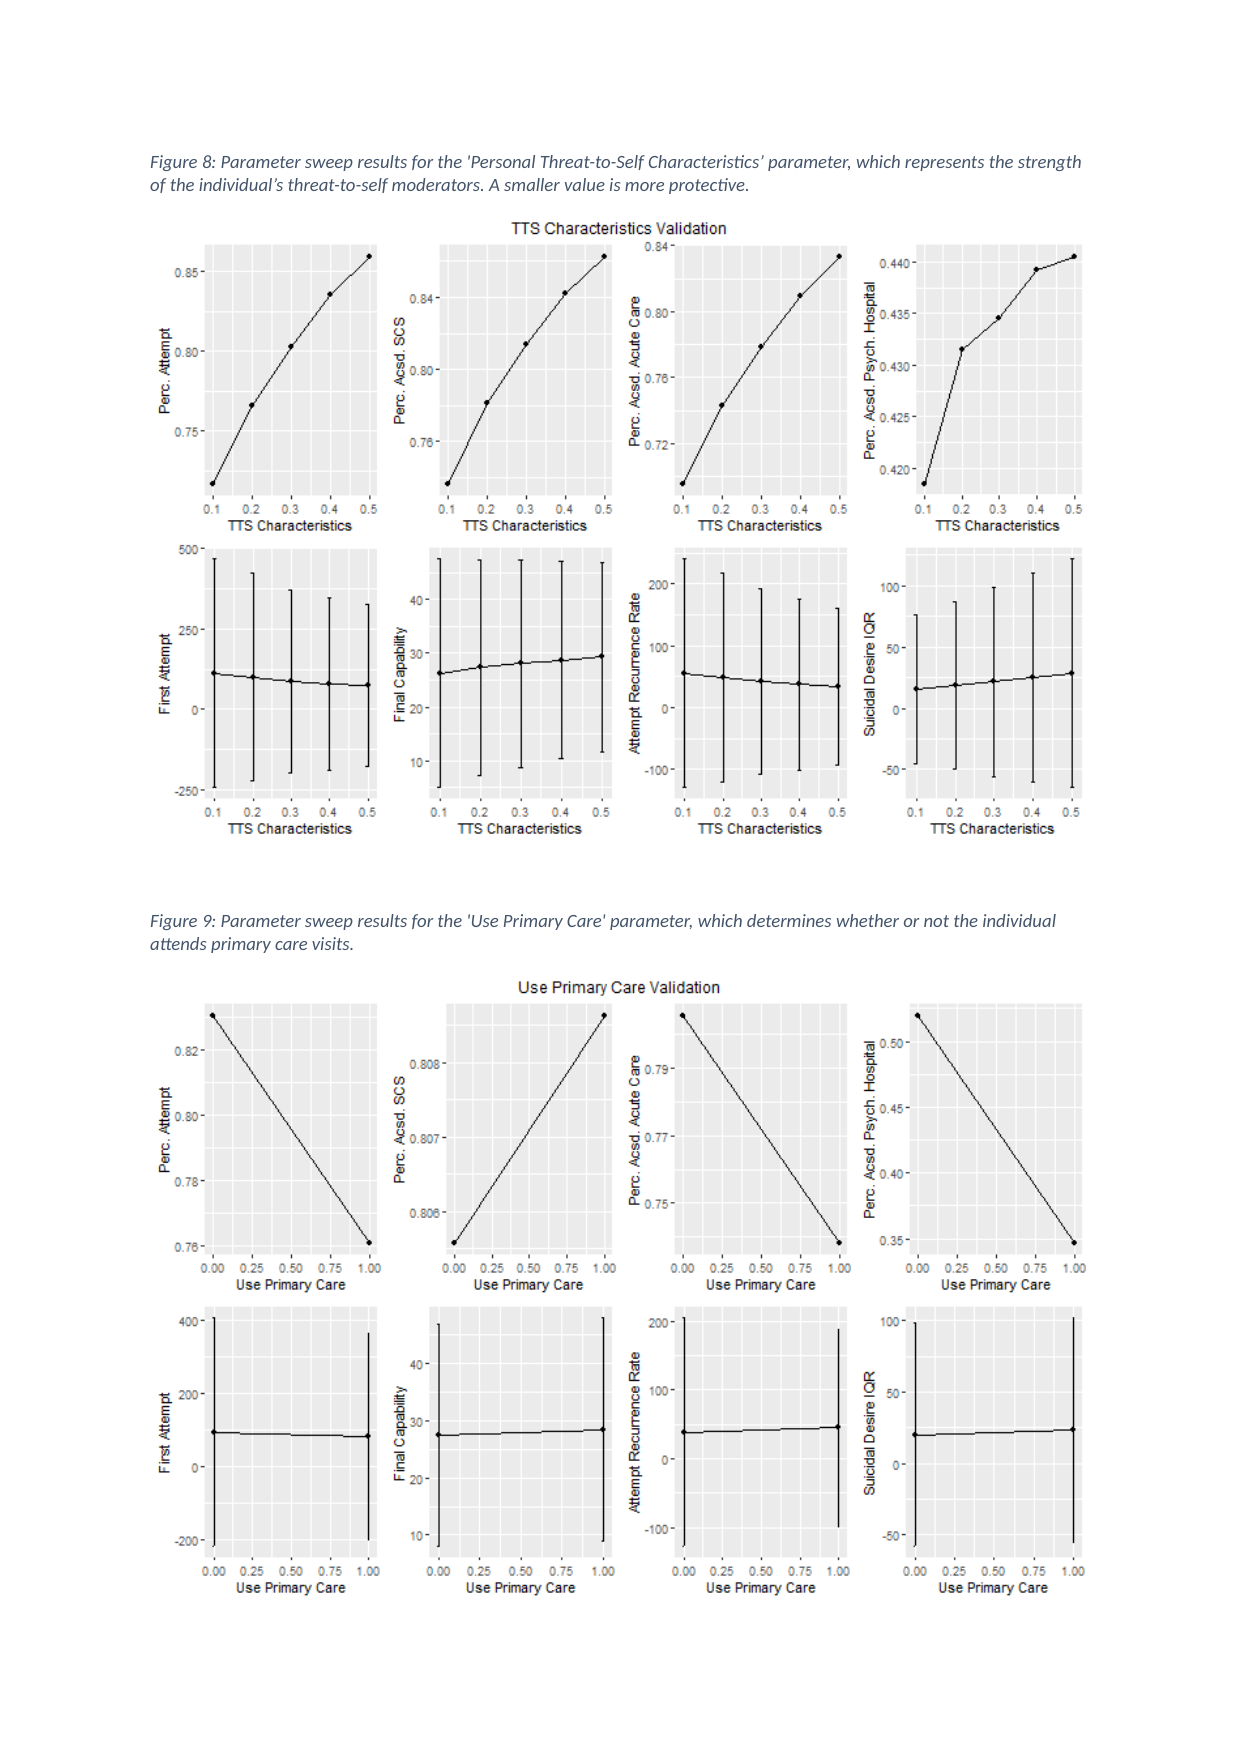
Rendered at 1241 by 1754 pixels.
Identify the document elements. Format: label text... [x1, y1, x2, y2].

picture [150, 976, 1090, 1602]
text Figure 8: Parameter sweep results for the 'Personal Threat-to-Self Characteristics’ parameter, which represents the strength of the individual’s threat-to-self moderators. A smaller value is more protective. [150, 150, 1090, 196]
text Figure 9: Parameter sweep results for the 'Use Primary Care' parameter, which determines whether or not the individual attends primary care visits. [150, 909, 1090, 955]
picture [150, 216, 1090, 843]
